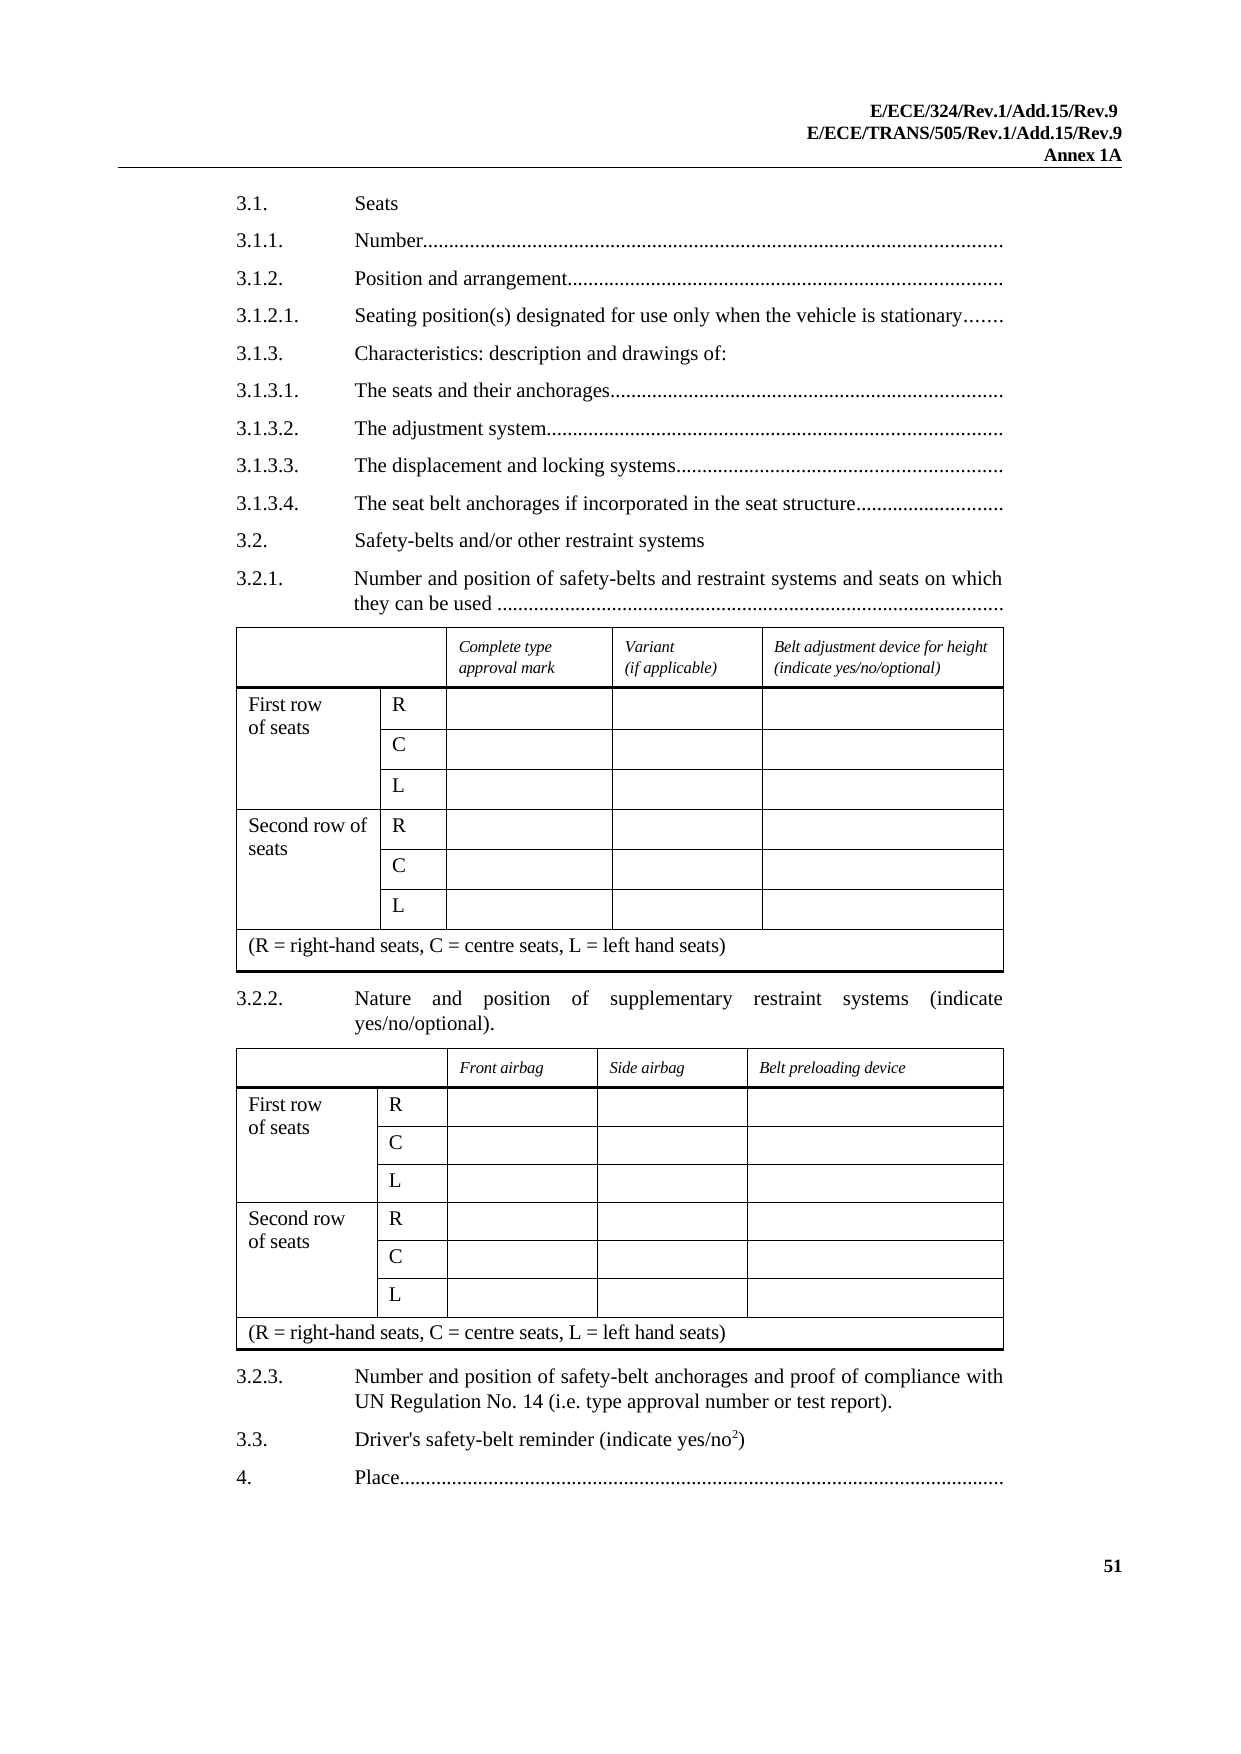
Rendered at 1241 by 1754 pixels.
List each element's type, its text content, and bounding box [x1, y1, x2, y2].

table_cell R [381, 689, 446, 729]
table_header Side airbag [598, 1049, 747, 1086]
text 3.1.3.3. The displacement and locking systems [236, 452, 1004, 477]
table_cell [763, 890, 1003, 929]
table_cell [748, 1241, 1003, 1278]
text 3.3. Driver's safety-belt reminder (indicate yes/no2) [236, 1426, 1004, 1451]
text 3.1.3. Characteristics: description and drawings of: [236, 340, 1004, 365]
text 3.2. Safety-belts and/or other restraint systems [236, 527, 1004, 552]
table_cell [447, 890, 612, 929]
table_cell [447, 689, 612, 729]
table_cell [763, 810, 1003, 849]
table_cell L [381, 890, 446, 929]
text 3.1.2. Position and arrangement [236, 265, 1004, 290]
table_cell R [378, 1089, 447, 1126]
table_cell [613, 730, 762, 769]
table_header Front airbag [448, 1049, 597, 1086]
text 3.1.3.2. The adjustment system [236, 415, 1004, 440]
text 3.1.1. Number [236, 227, 1004, 252]
table_cell [763, 730, 1003, 769]
table_cell [763, 770, 1003, 809]
text 3.2.3. Number and position of safety-belt anchorages and proof of compliance with UN Regulation No. 14 (i.e. type approval number or test report). [236, 1364, 1004, 1414]
table_cell [598, 1127, 747, 1164]
table_cell L [378, 1279, 447, 1316]
text 3.2.1. Number and position of safety-belts and restraint systems and seats on which they can be used [236, 565, 1004, 615]
text 3.1.2.1. Seating position(s) designated for use only when the vehicle is stationary [236, 302, 1004, 327]
table_cell C [381, 850, 446, 889]
table_cell [598, 1089, 747, 1126]
table_cell R [381, 810, 446, 849]
table_cell Second row of seats [237, 1203, 377, 1316]
table_cell [748, 1279, 1003, 1316]
table_cell First row of seats [237, 1089, 377, 1202]
table_cell [763, 850, 1003, 889]
table_cell First row of seats [237, 689, 380, 809]
text 3.1.3.1. The seats and their anchorages [236, 377, 1004, 402]
table_cell [613, 689, 762, 729]
table_cell [763, 689, 1003, 729]
table_cell [448, 1127, 597, 1164]
text 3.1.3.4. The seat belt anchorages if incorporated in the seat structure [236, 490, 1004, 515]
table_cell C [378, 1241, 447, 1278]
table_cell [748, 1127, 1003, 1164]
table_cell [748, 1203, 1003, 1240]
table_cell [447, 770, 612, 809]
table_cell C [378, 1127, 447, 1164]
table_cell [613, 850, 762, 889]
table_cell [448, 1241, 597, 1278]
table_cell C [381, 730, 446, 769]
table_cell Second row of seats [237, 810, 380, 929]
table_cell [613, 810, 762, 849]
table_cell [748, 1089, 1003, 1126]
table_header Belt adjustment device for height (indicate yes/no/optional) [763, 628, 1003, 686]
text 3.1. Seats [236, 190, 1004, 215]
table_header Belt preloading device [748, 1049, 1003, 1086]
table_cell [613, 770, 762, 809]
table_cell [613, 890, 762, 929]
table_header [237, 628, 446, 686]
table_cell L [381, 770, 446, 809]
table_cell [598, 1279, 747, 1316]
table_cell [598, 1241, 747, 1278]
text 3.2.2. Nature and position of supplementary restraint systems (indicate yes/no/optional). [236, 985, 1004, 1035]
table_cell [448, 1165, 597, 1202]
table_cell [448, 1279, 597, 1316]
table_cell (R = right-hand seats, C = centre seats, L = left hand seats) [237, 1318, 1003, 1348]
table_cell [448, 1089, 597, 1126]
table_cell [748, 1165, 1003, 1202]
table_cell [447, 850, 612, 889]
table_cell (R = right-hand seats, C = centre seats, L = left hand seats) [237, 930, 1003, 969]
table_header Variant (if applicable) [613, 628, 762, 686]
table_cell [448, 1203, 597, 1240]
table_cell R [378, 1203, 447, 1240]
table_cell L [378, 1165, 447, 1202]
table_cell [598, 1203, 747, 1240]
table_cell [447, 730, 612, 769]
table_cell [447, 810, 612, 849]
text 4. Place [236, 1464, 1004, 1489]
table_header [237, 1049, 447, 1086]
table_cell [598, 1165, 747, 1202]
table_header Complete type approval mark [447, 628, 612, 686]
